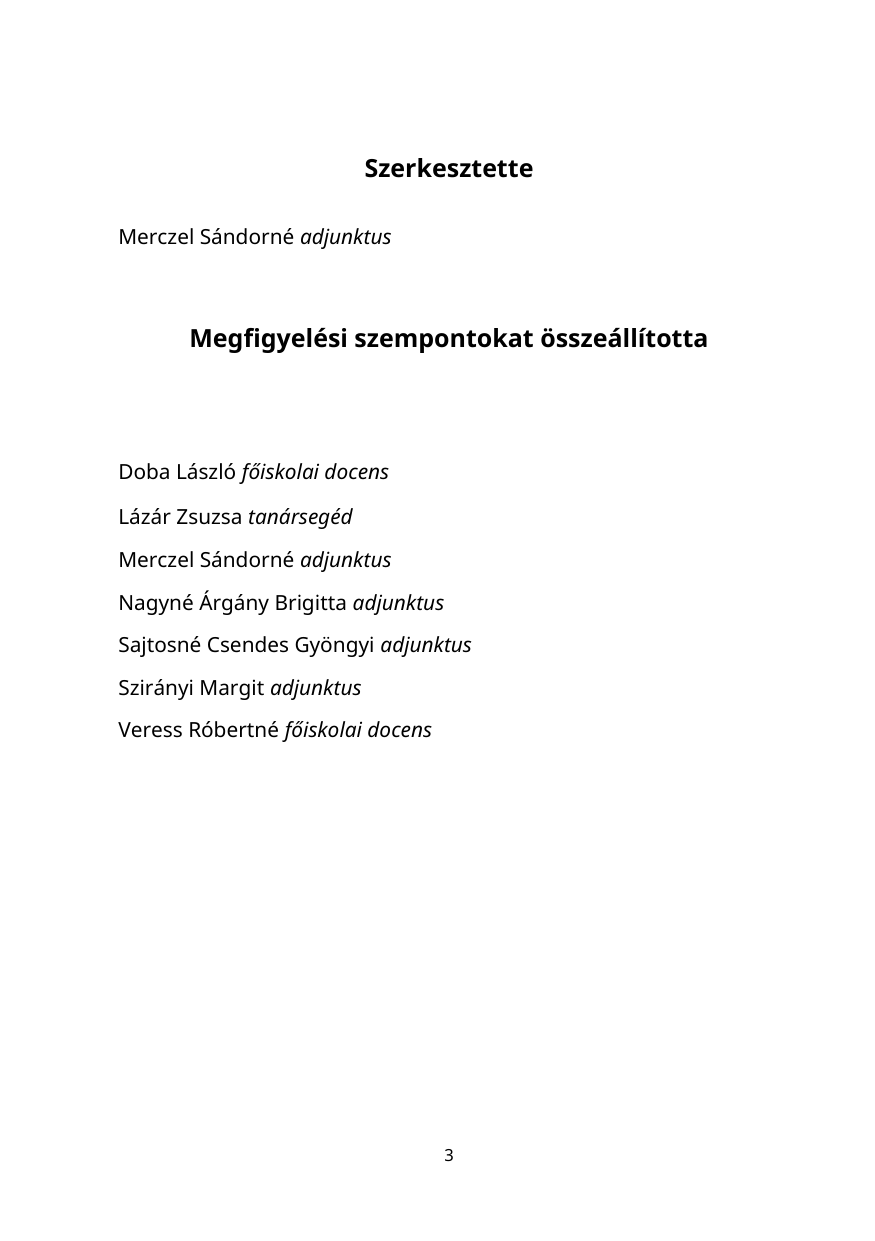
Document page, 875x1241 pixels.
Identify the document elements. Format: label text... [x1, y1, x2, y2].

text Lázár Zsuzsa tanársegéd [118, 502, 779, 531]
text Merczel Sándorné adjunktus [118, 222, 779, 251]
text Szirányi Margit adjunktus [118, 673, 779, 701]
text Veress Róbertné főiskolai docens [118, 715, 779, 744]
text Merczel Sándorné adjunktus [118, 545, 779, 573]
text Nagyné Árgány Brigitta adjunktus [118, 588, 779, 616]
text Doba László főiskolai docens [118, 457, 779, 486]
text Szerkesztette [118, 151, 779, 185]
text Sajtosné Csendes Gyöngyi adjunktus [118, 630, 779, 659]
text Megfigyelési szempontokat összeállította [118, 320, 779, 354]
